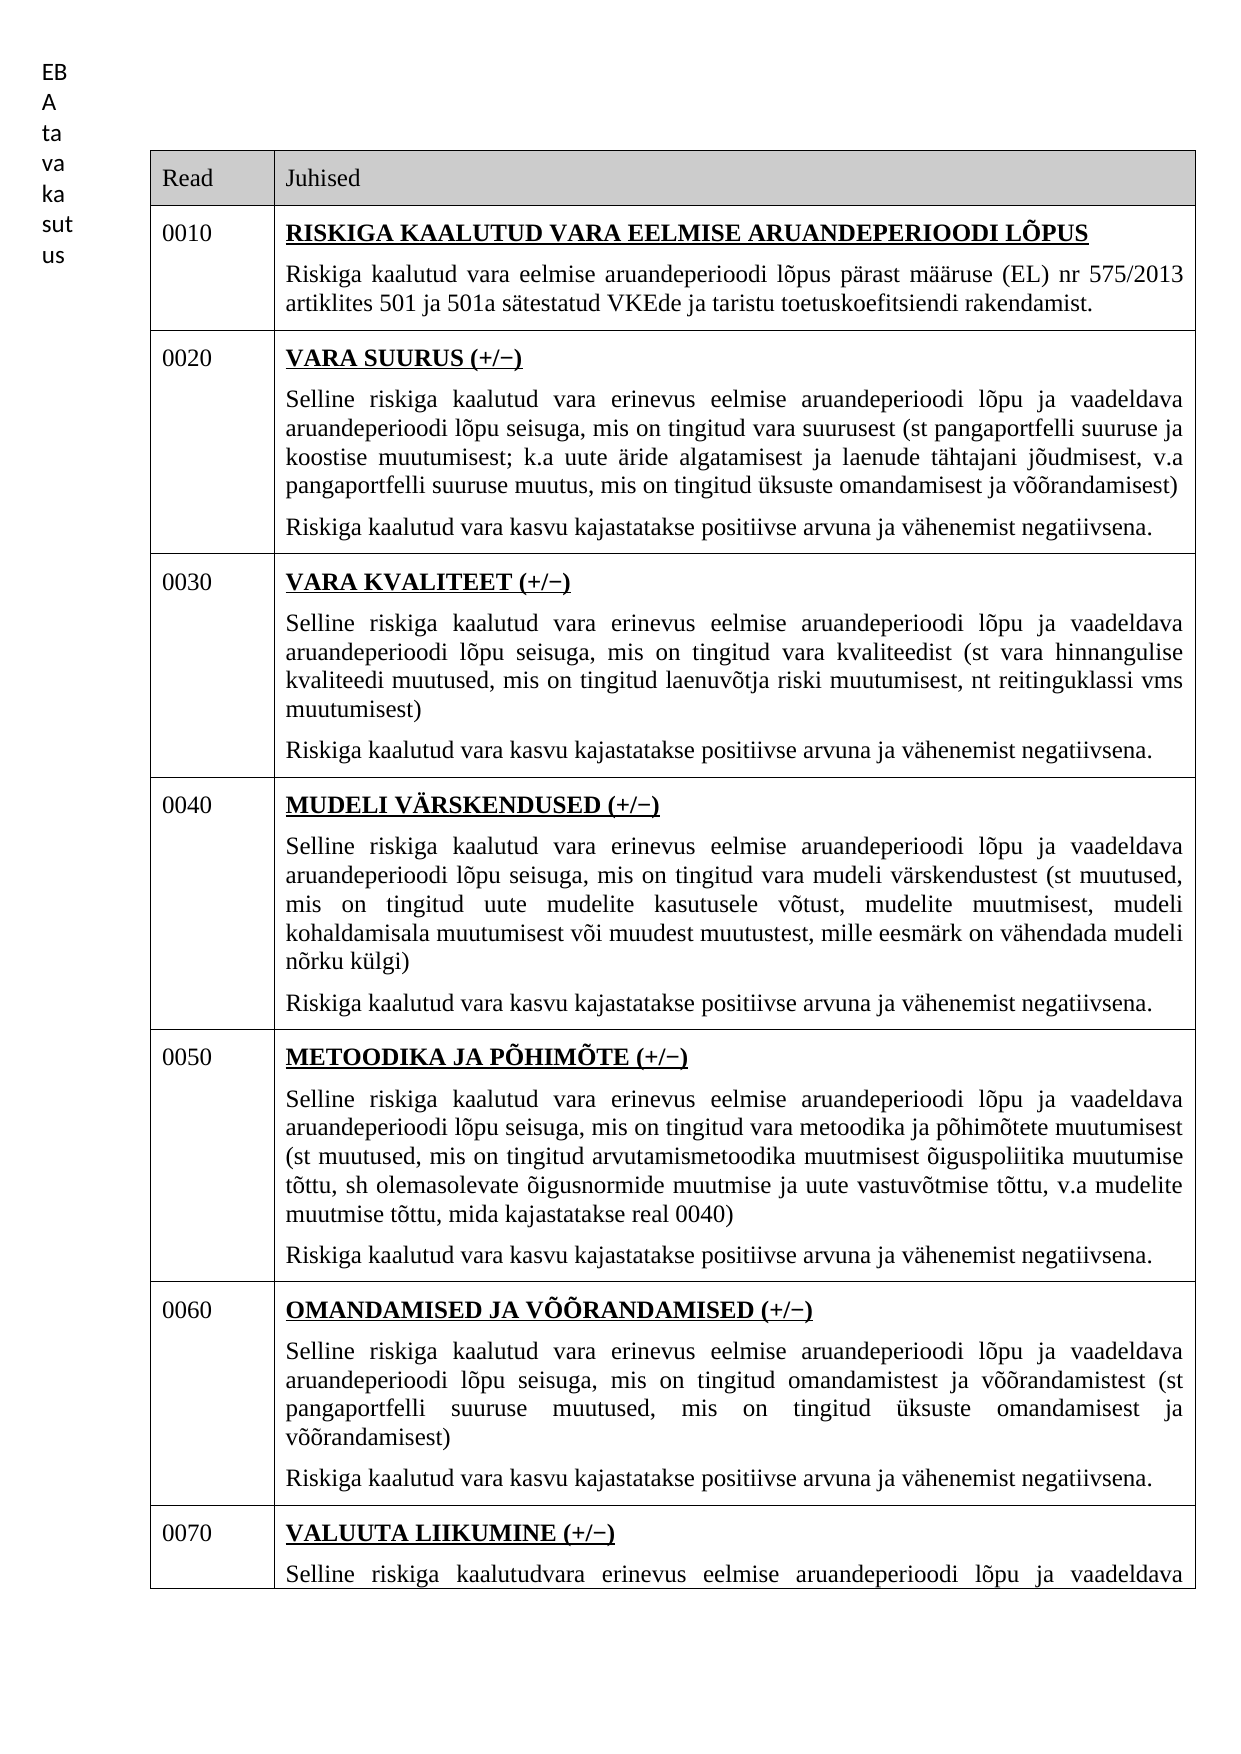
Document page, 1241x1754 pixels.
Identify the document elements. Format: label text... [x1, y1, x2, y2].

table_cell RISKIGA KAALUTUD VARA EELMISE ARUANDEPERIOODI LÕPUS Riskiga kaalutud vara eelmise aruandeperioodi lõpus pärast määruse (EL) nr 575/2013 artiklites 501 ja 501a sätestatud VKEde ja taristu toetuskoefitsiendi rakendamist. [275, 206, 1195, 329]
table_cell Read [151, 151, 274, 205]
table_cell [275, 1506, 1195, 1588]
table_cell 0060 [151, 1282, 274, 1505]
table_cell 0030 [151, 554, 274, 777]
table_cell 0070 [151, 1506, 274, 1588]
table_cell METOODIKA JA PÕHIMÕTE (+/−) Selline riskiga kaalutud vara erinevus eelmise aruandeperioodi lõpu ja vaadeldava aruandeperioodi lõpu seisuga, mis on tingitud vara metoodika ja põhimõtete muutumisest (st muutused, mis on tingitud arvutamismetoodika muutmisest õiguspoliitika muutumise tõttu, sh olemasolevate õigusnormide muutmise ja uute vastuvõtmise tõttu, v.a mudelite muutmise tõttu, mida kajastatakse real 0040) Riskiga kaalutud vara kasvu kajastatakse positiivse arvuna ja vähenemist negatiivsena. [275, 1030, 1195, 1281]
table_cell 0020 [151, 331, 274, 553]
table_cell 0050 [151, 1030, 274, 1281]
table_cell 0040 [151, 778, 274, 1029]
table_cell MUDELI VÄRSKENDUSED (+/−) Selline riskiga kaalutud vara erinevus eelmise aruandeperioodi lõpu ja vaadeldava aruandeperioodi lõpu seisuga, mis on tingitud vara mudeli värskendustest (st muutused, mis on tingitud uute mudelite kasutusele võtust, mudelite muutmisest, mudeli kohaldamisala muutumisest või muudest muutustest, mille eesmärk on vähendada mudeli nõrku külgi) Riskiga kaalutud vara kasvu kajastatakse positiivse arvuna ja vähenemist negatiivsena. [275, 778, 1195, 1029]
table_cell VARA KVALITEET (+/−) Selline riskiga kaalutud vara erinevus eelmise aruandeperioodi lõpu ja vaadeldava aruandeperioodi lõpu seisuga, mis on tingitud vara kvaliteedist (st vara hinnangulise kvaliteedi muutused, mis on tingitud laenuvõtja riski muutumisest, nt reitinguklassi vms muutumisest) Riskiga kaalutud vara kasvu kajastatakse positiivse arvuna ja vähenemist negatiivsena. [275, 554, 1195, 777]
table_cell VARA SUURUS (+/−) Selline riskiga kaalutud vara erinevus eelmise aruandeperioodi lõpu ja vaadeldava aruandeperioodi lõpu seisuga, mis on tingitud vara suurusest (st pangaportfelli suuruse ja koostise muutumisest; k.a uute äride algatamisest ja laenude tähtajani jõudmisest, v.a pangaportfelli suuruse muutus, mis on tingitud üksuste omandamisest ja võõrandamisest) Riskiga kaalutud vara kasvu kajastatakse positiivse arvuna ja vähenemist negatiivsena. [275, 331, 1195, 553]
table_cell Juhised [275, 151, 1195, 205]
table_cell OMANDAMISED JA VÕÕRANDAMISED (+/−) Selline riskiga kaalutud vara erinevus eelmise aruandeperioodi lõpu ja vaadeldava aruandeperioodi lõpu seisuga, mis on tingitud omandamistest ja võõrandamistest (st pangaportfelli suuruse muutused, mis on tingitud üksuste omandamisest ja võõrandamisest) Riskiga kaalutud vara kasvu kajastatakse positiivse arvuna ja vähenemist negatiivsena. [275, 1282, 1195, 1505]
table_cell 0010 [151, 206, 274, 329]
